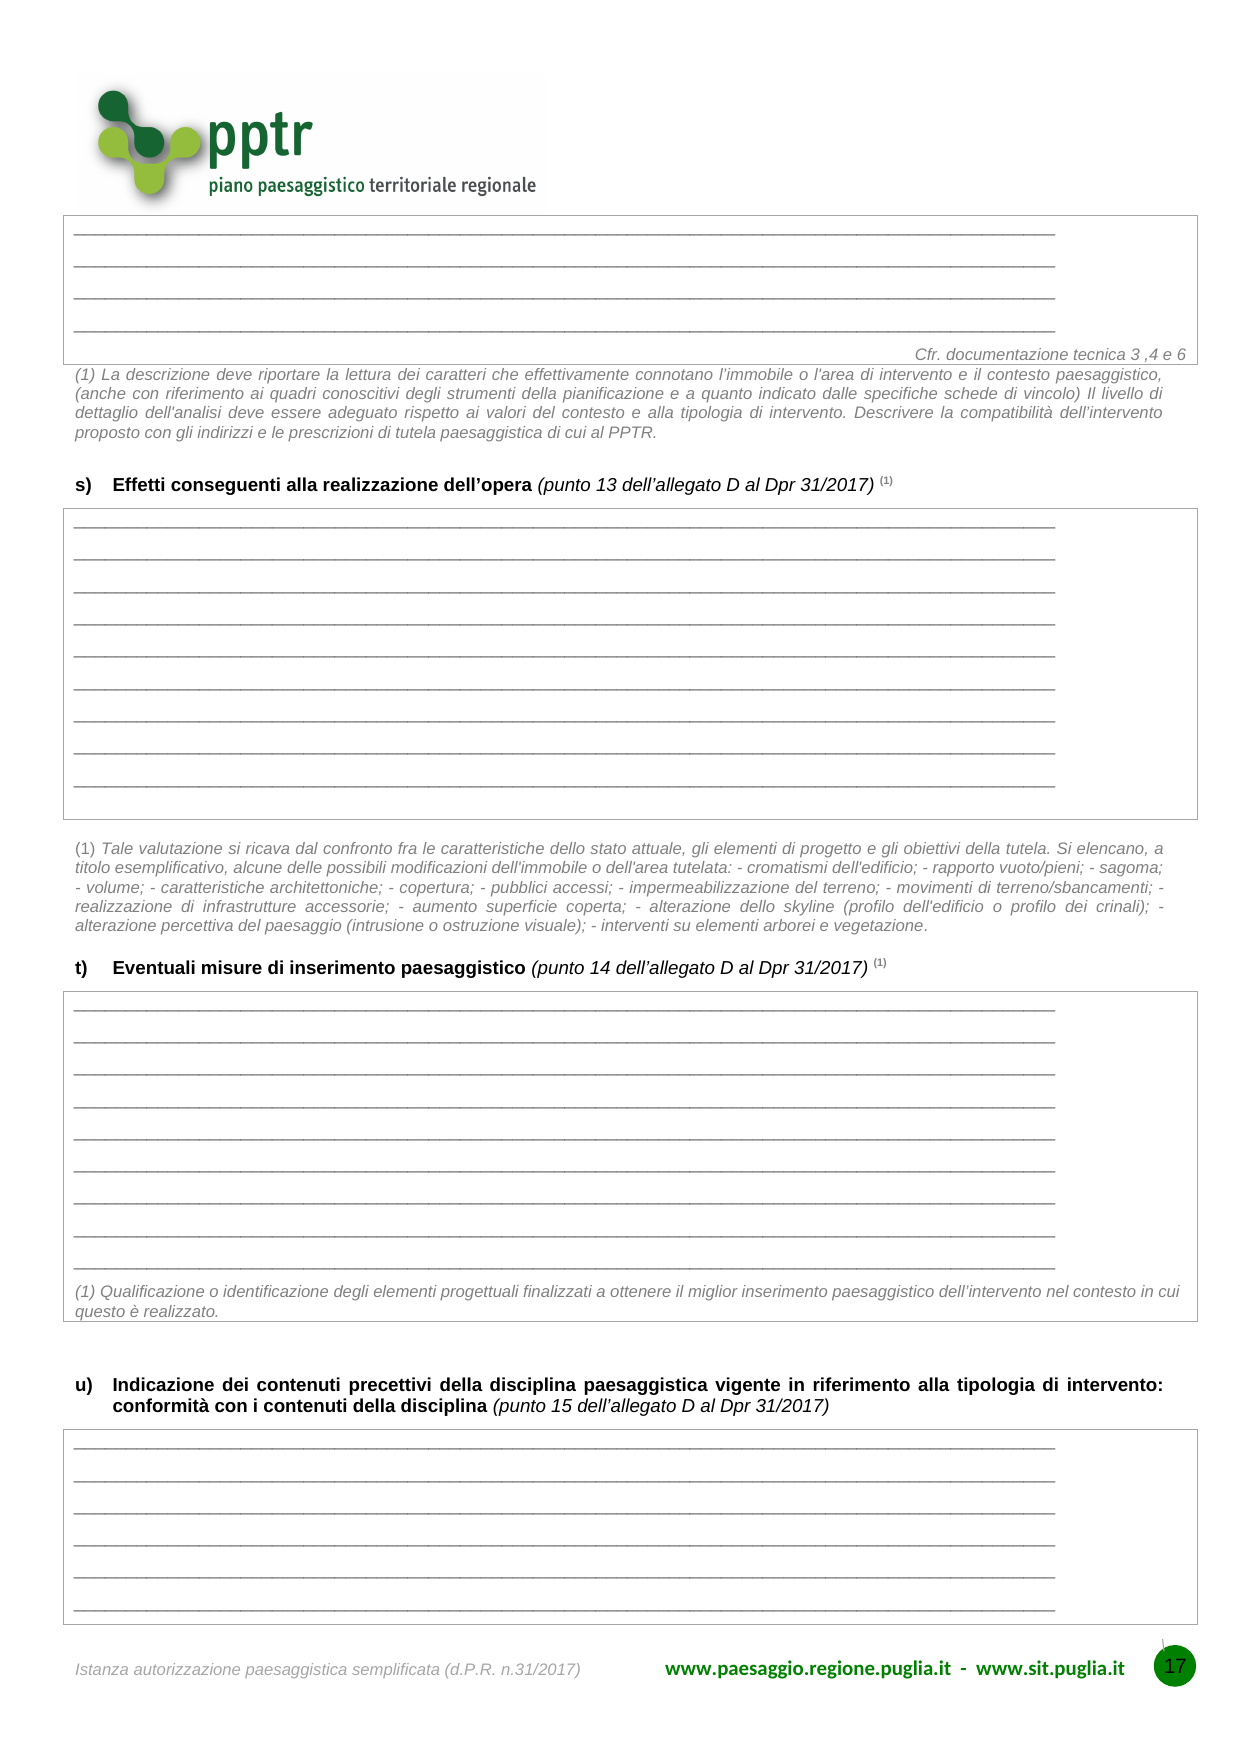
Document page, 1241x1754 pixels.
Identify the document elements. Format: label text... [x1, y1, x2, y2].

list Effetti conseguenti alla realizzazione dell’opera (punto 13 dell’allegato D al Dpr 31/2017) (1) [75, 474, 1165, 496]
picture [75, 73, 547, 215]
text (1) La descrizione deve riportare la lettura dei caratteri che effettivamente connotano l’immobile o l'area di intervento e il contesto paesaggistico, (anche con riferimento ai quadri conoscitivi degli strumenti della pianificazione e a quanto indicato dalle specifiche schede di vincolo) Il livello di dettaglio dell'analisi deve essere adeguato rispetto ai valori del contesto e alla tipologia di intervento. Descrivere la compatibilità dell’intervento proposto con gli indirizzi e le prescrizioni di tutela paesaggistica di cui al PPTR. [75, 365, 1165, 442]
table_header ______________________________________________________________________________________________ ______________________________________________________________________________________________ ______________________________________________________________________________________________ ______________________________________________________________________________________________ ______________________________________________________________________________________________ ______________________________________________________________________________________________ ______________________________________________________________________________________________ ______________________________________________________________________________________________ ______________________________________________________________________________________________ [64, 509, 1197, 819]
list Eventuali misure di inserimento paesaggistico (punto 14 dell’allegato D al Dpr 31/2017) (1) [75, 956, 1165, 978]
list Indicazione dei contenuti precettivi della disciplina paesaggistica vigente in riferimento alla tipologia di intervento: conformità con i contenuti della disciplina (punto 15 dell’allegato D al Dpr 31/2017) [75, 1373, 1165, 1417]
table_header ______________________________________________________________________________________________ ______________________________________________________________________________________________ ______________________________________________________________________________________________ ______________________________________________________________________________________________ ______________________________________________________________________________________________ ______________________________________________________________________________________________ ______________________________________________________________________________________________ ______________________________________________________________________________________________ ______________________________________________________________________________________________ (1) Qualificazione o identificazione degli elementi progettuali finalizzati a ottenere il miglior inserimento paesaggistico dell’intervento nel contesto in cui questo è realizzato. [64, 992, 1197, 1321]
text (1) Tale valutazione si ricava dal confronto fra le caratteristiche dello stato attuale, gli elementi di progetto e gli obiettivi della tutela. Si elencano, a titolo esemplificativo, alcune delle possibili modificazioni dell'immobile o dell'area tutelata: - cromatismi dell'edificio; - rapporto vuoto/pieni; - sagoma; - volume; - caratteristiche architettoniche; - copertura; - pubblici accessi; - impermeabilizzazione del terreno; - movimenti di terreno/sbancamenti; - realizzazione di infrastrutture accessorie; - aumento superficie coperta; - alterazione dello skyline (profilo dell'edificio o profilo dei crinali); - alterazione percettiva del paesaggio (intrusione o ostruzione visuale); - interventi su elementi arborei e vegetazione. [75, 839, 1165, 935]
